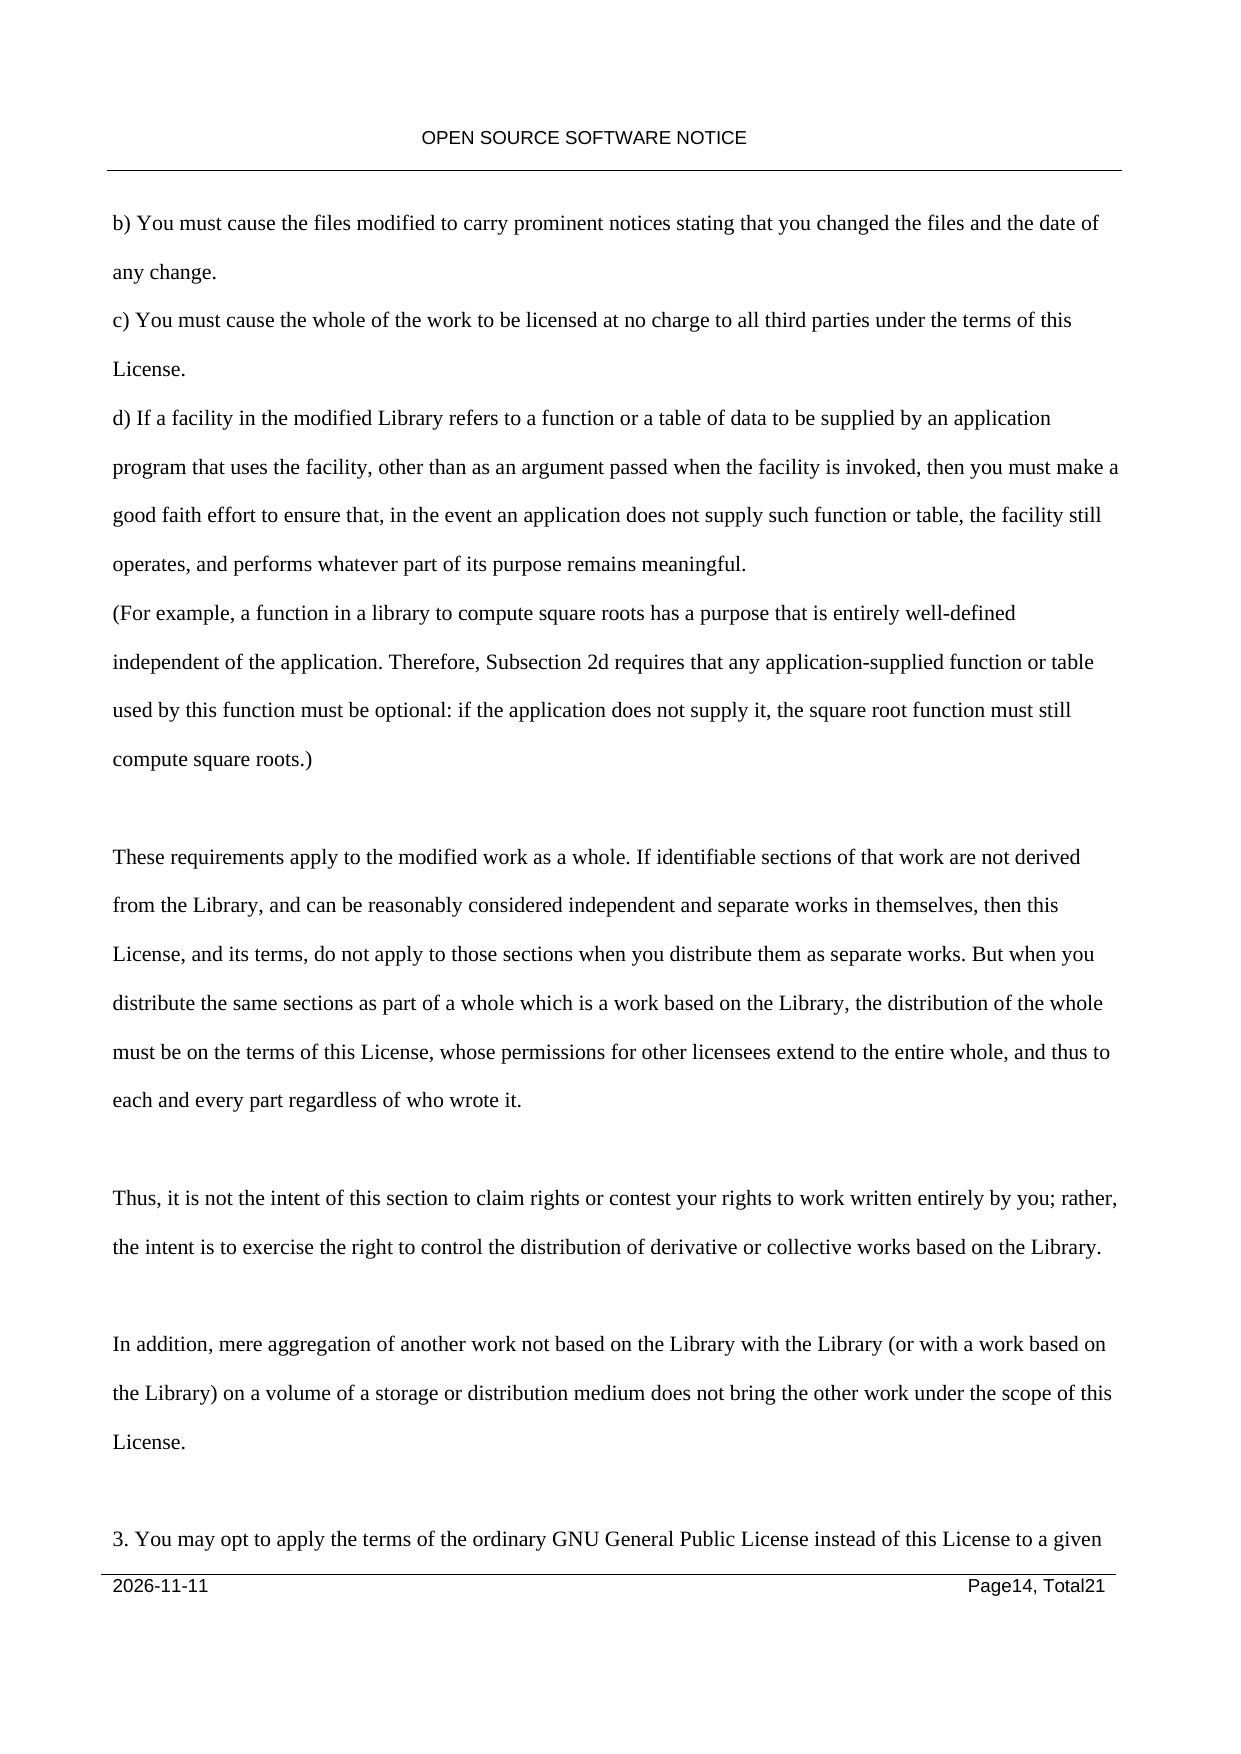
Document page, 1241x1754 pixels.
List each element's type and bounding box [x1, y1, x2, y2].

text [112, 206, 1128, 1555]
